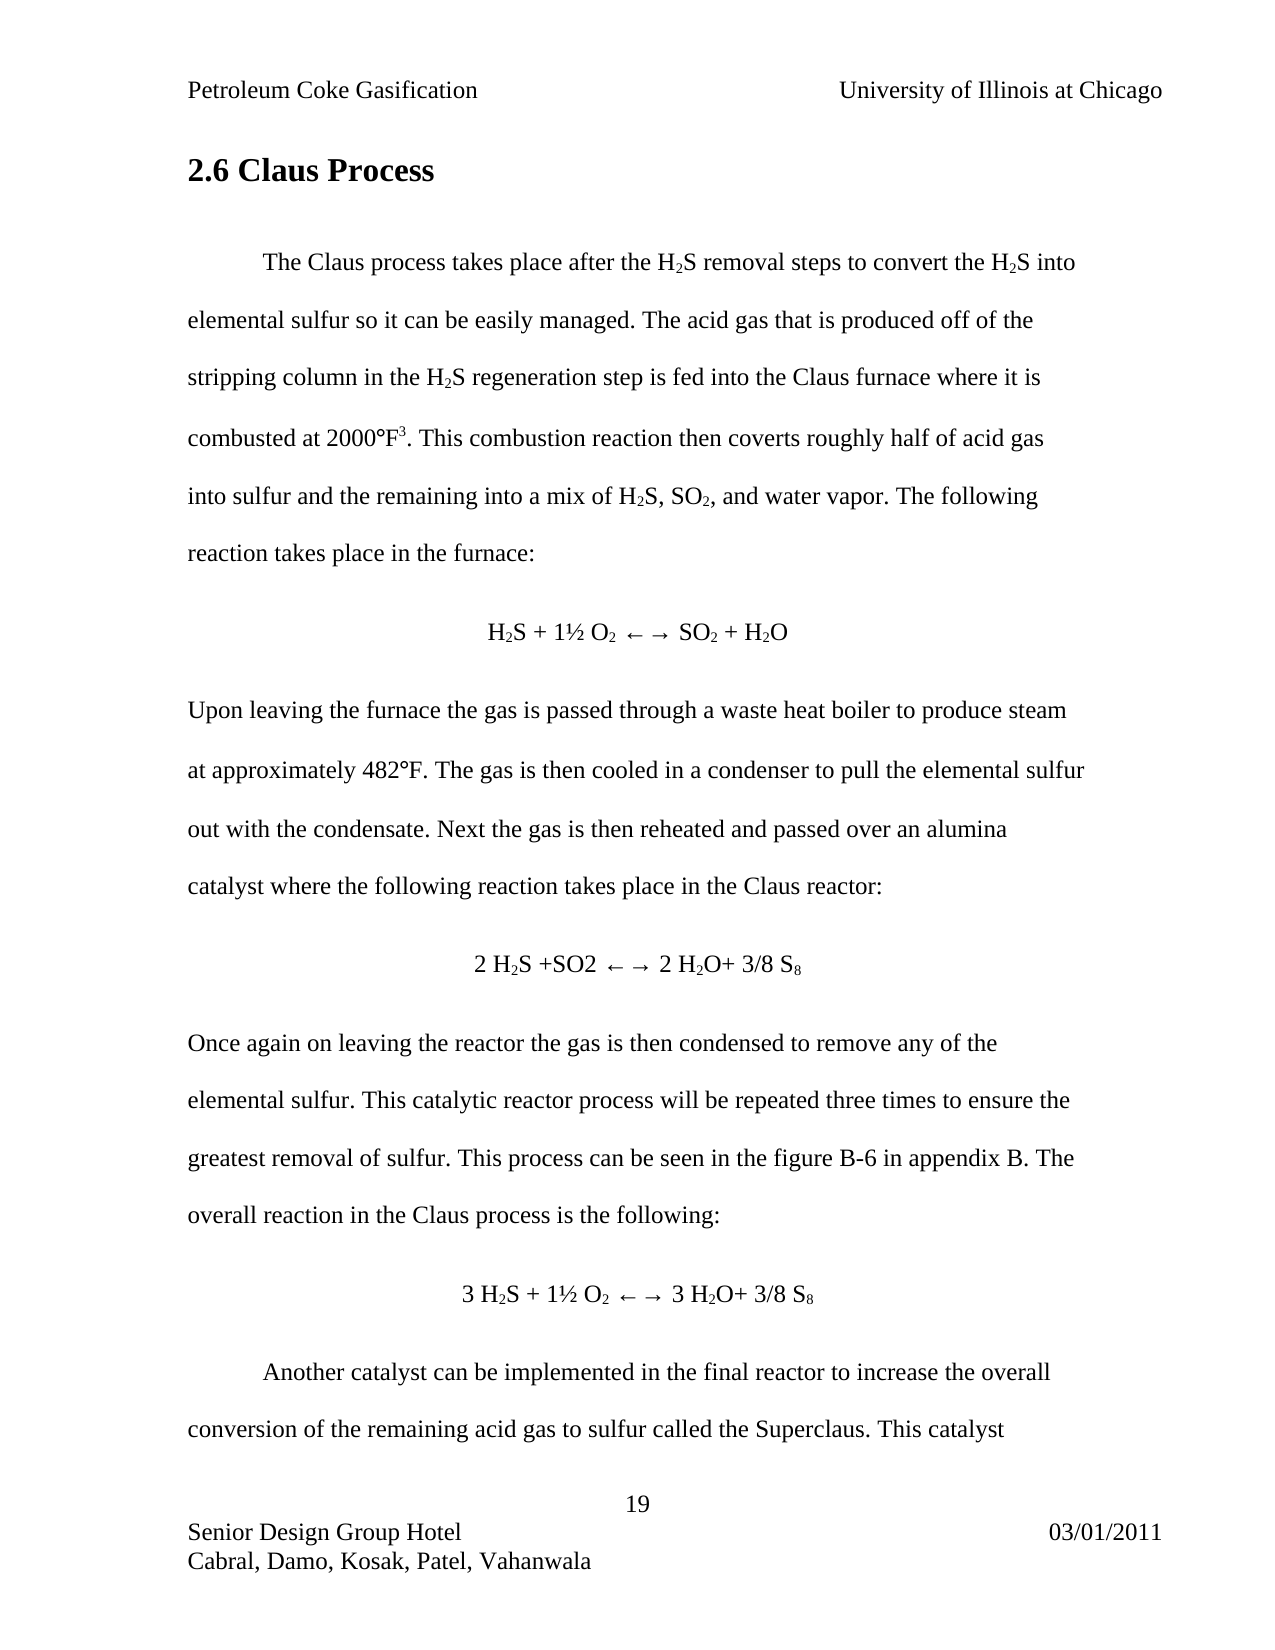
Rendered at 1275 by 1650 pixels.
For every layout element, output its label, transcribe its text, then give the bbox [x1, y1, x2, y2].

text The Claus process takes place after the H2S removal steps to convert the H2S into elemental sulfur so it can be easily managed. The acid gas that is produced off of the stripping column in the H2S regeneration step is fed into the Claus furnace where it is combusted at 2000°F3. This combustion reaction then coverts roughly half of acid gas into sulfur and the remaining into a mix of H2S, SO2, and water vapor. The following reaction takes place in the furnace: [187, 247, 1087, 567]
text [187, 1357, 1087, 1443]
text 3 H2S + 1½ O2 ←→ 3 H2O+ 3/8 S8 [187, 1279, 1087, 1307]
text Once again on leaving the reactor the gas is then condensed to remove any of the elemental sulfur. This catalytic reactor process will be repeated three times to ensure the greatest removal of sulfur. This process can be seen in the figure B-6 in appendix B. The overall reaction in the Claus process is the following: [187, 1028, 1087, 1229]
text Upon leaving the furnace the gas is passed through a waste heat boiler to produce steam at approximately 482°F. The gas is then cooled in a condenser to pull the elemental sulfur out with the condensate. Next the gas is then reheated and passed over an alumina catalyst where the following reaction takes place in the Claus reactor: [187, 695, 1087, 900]
text 2 H2S +SO2 ←→ 2 H2O+ 3/8 S8 [187, 949, 1087, 978]
text H2S + 1½ O2 ←→ SO2 + H2O [187, 617, 1087, 646]
text 2.6 Claus Process [187, 150, 1087, 188]
